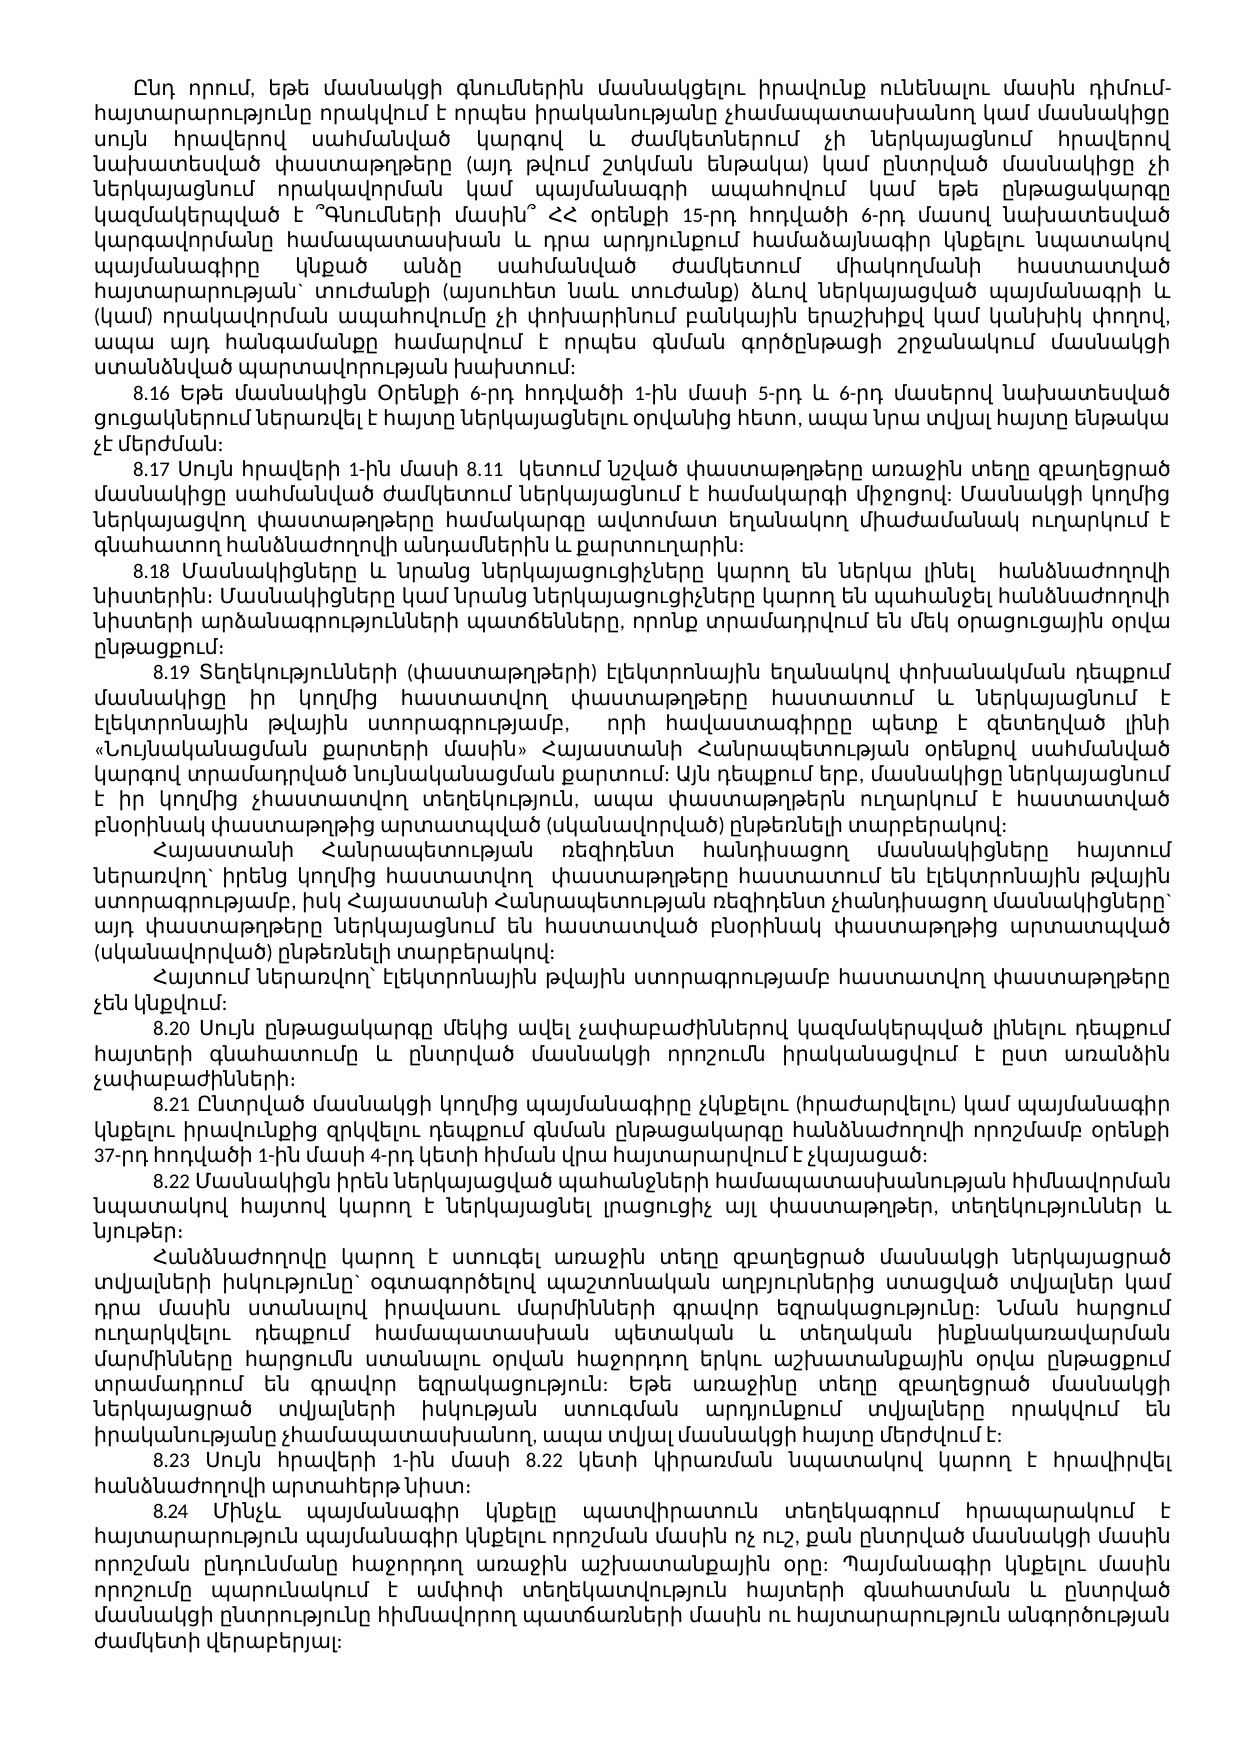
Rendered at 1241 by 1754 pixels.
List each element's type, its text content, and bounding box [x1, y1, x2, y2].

text 8.23 Սույն հրավերի 1-ին մասի 8.22 կետի կիրառման նպատակով կարող է հրավիրվել հանձնաժողովի արտահերթ նիստ։ [94, 1447, 1171, 1498]
text 8.20 Սույն ընթացակարգը մեկից ավել չափաբաժիններով կազմակերպված լինելու դեպքում հայտերի գնահատումը և ընտրված մասնակցի որոշումն իրականացվում է ըստ առանձին չափաբաժինների։ [94, 1015, 1171, 1092]
text 8.22 Մասնակիցն իրեն ներկայացված պահանջների համապատասխանության հիմնավորման նպատակով հայտով կարող է ներկայացնել լրացուցիչ այլ փաստաթղթեր, տեղեկություններ և նյութեր։ [94, 1168, 1171, 1244]
text 8.24 Մինչև պայմանագիր կնքելը պատվիրատուն տեղեկագրում հրապարակում է հայտարարություն պայմանագիր կնքելու որոշման մասին ոչ ուշ, քան ընտրված մասնակցի մասին որոշման ընդունմանը հաջորդող առաջին աշխատանքային օրը: Պայմանագիր կնքելու մասին որոշումը պարունակում է ամփոփ տեղեկատվություն հայտերի գնահատման և ընտրված մասնակցի ընտրությունը հիմնավորող պատճառների մասին ու հայտարարություն անգործության ժամկետի վերաբերյալ: [94, 1498, 1171, 1653]
text Հայաստանի Հանրապետության ռեզիդենտ հանդիսացող մասնակիցները հայտում ներառվող` իրենց կողմից հաստատվող փաստաթղթերը հաստատում են էլեկտրոնային թվային ստորագրությամբ, իսկ Հայաստանի Հանրապետության ռեզիդենտ չհանդիսացող մասնակիցները` այդ փաստաթղթերը ներկայացնում են հաստատված բնօրինակ փաստաթղթից արտատպված (սկանավորված) ընթեռնելի տարբերակով: [94, 837, 1171, 964]
text Հանձնաժողովը կարող է ստուգել առաջին տեղը զբաղեցրած մասնակցի ներկայացրած տվյալների իսկությունը` օգտագործելով պաշտոնական աղբյուրներից ստացված տվյալներ կամ դրա մասին ստանալով իրավասու մարմինների գրավոր եզրակացությունը: Նման հարցում ուղարկվելու դեպքում համապատասխան պետական և տեղական ինքնակառավարման մարմինները հարցումն ստանալու օրվան հաջորդող երկու աշխատանքային օրվա ընթացքում տրամադրում են գրավոր եզրակացություն: Եթե առաջինը տեղը զբաղեցրած մասնակցի ներկայացրած տվյալների իսկության ստուգման արդյունքում տվյալները որակվում են իրականությանը չհամապատասխանող, ապա տվյալ մասնակցի հայտը մերժվում է: [94, 1244, 1171, 1447]
text 8.18 Մասնակիցները և նրանց ներկայացուցիչները կարող են ներկա լինել հանձնաժողովի նիստերին։ Մասնակիցները կամ նրանց ներկայացուցիչները կարող են պահանջել հանձնաժողովի նիստերի արձանագրությունների պատճենները, որոնք տրամադրվում են մեկ օրացուցային օրվա ընթացքում։ [94, 558, 1171, 659]
text Հայտում ներառվող՝ էլեկտրոնային թվային ստորագրությամբ հաստատվող փաստաթղթերը չեն կնքվում: [94, 964, 1171, 1015]
text 8.17 Սույն հրավերի 1-ին մասի 8.11 կետում նշված փաստաթղթերը առաջին տեղը զբաղեցրած մասնակիցը սահմանված ժամկետում ներկայացնում է համակարգի միջոցով: Մասնակցի կողմից ներկայացվող փաստաթղթերը համակարգը ավտոմատ եղանակող միաժամանակ ուղարկում է գնահատող հանձնաժողովի անդամներին և քարտուղարին: [94, 456, 1171, 558]
text 8.16 Եթե մասնակիցն Օրենքի 6-րդ հոդվածի 1-ին մասի 5-րդ և 6-րդ մասերով նախատեսված ցուցակներում ներառվել է հայտը ներկայացնելու օրվանից հետո, ապա նրա տվյալ հայտը ենթակա չէ մերժման: [94, 380, 1171, 456]
text Ընդ որում, եթե մասնակցի գնումներին մասնակցելու իրավունք ունենալու մասին դիմում-հայտարարությունը որակվում է որպես իրականությանը չհամապատասխանող կամ մասնակիցը սույն հրավերով սահմանված կարգով և ժամկետներում չի ներկայացնում հրավերով նախատեսված փաստաթղթերը (այդ թվում շտկման ենթակա) կամ ընտրված մասնակիցը չի ներկայացնում որակավորման կամ պայմանագրի ապահովում կամ եթե ընթացակարգը կազմակերպված է ՞Գնումների մասին՞ ՀՀ օրենքի 15-րդ հոդվածի 6-րդ մասով նախատեսված կարգավորմանը համապատասխան և դրա արդյունքում համաձայնագիր կնքելու նպատակով պայմանագիրը կնքած անձը սահմանված ժամկետում միակողմանի հաստատված հայտարարության` տուժանքի (այսուհետ նաև տուժանք) ձևով ներկայացված պայմանագրի և (կամ) որակավորման ապահովումը չի փոխարինում բանկային երաշխիքվ կամ կանխիկ փողով, ապա այդ հանգամանքը համարվում է որպես գնման գործընթացի շրջանակում մասնակցի ստանձնված պարտավորության խախտում: [94, 75, 1171, 380]
text 8.21 Ընտրված մասնակցի կողմից պայմանագիրը չկնքելու (հրաժարվելու) կամ պայմանագիր կնքելու իրավունքից զրկվելու դեպքում գնման ընթացակարգը հանձնաժողովի որոշմամբ օրենքի 37-րդ հոդվածի 1-ին մասի 4-րդ կետի հիման վրա հայտարարվում է չկայացած: [94, 1092, 1171, 1168]
text 8.19 Տեղեկությունների (փաստաթղթերի) էլեկտրոնային եղանակով փոխանակման դեպքում մասնակիցը իր կողմից հաստատվող փաստաթղթերը հաստատում և ներկայացնում է էլեկտրոնային թվային ստորագրությամբ, որի հավաստագիրըը պետք է զետեղված լինի «Նույնականացման քարտերի մասին» Հայաստանի Հանրապետության օրենքով սահմանված կարգով տրամադրված նույնականացման քարտում: Այն դեպքում երբ, մասնակիցը ներկայացնում է իր կողմից չհաստատվող տեղեկություն, ապա փաստաթղթերն ուղարկում է հաստատված բնօրինակ փաստաթղթից արտատպված (սկանավորված) ընթեռնելի տարբերակով: [94, 659, 1171, 837]
